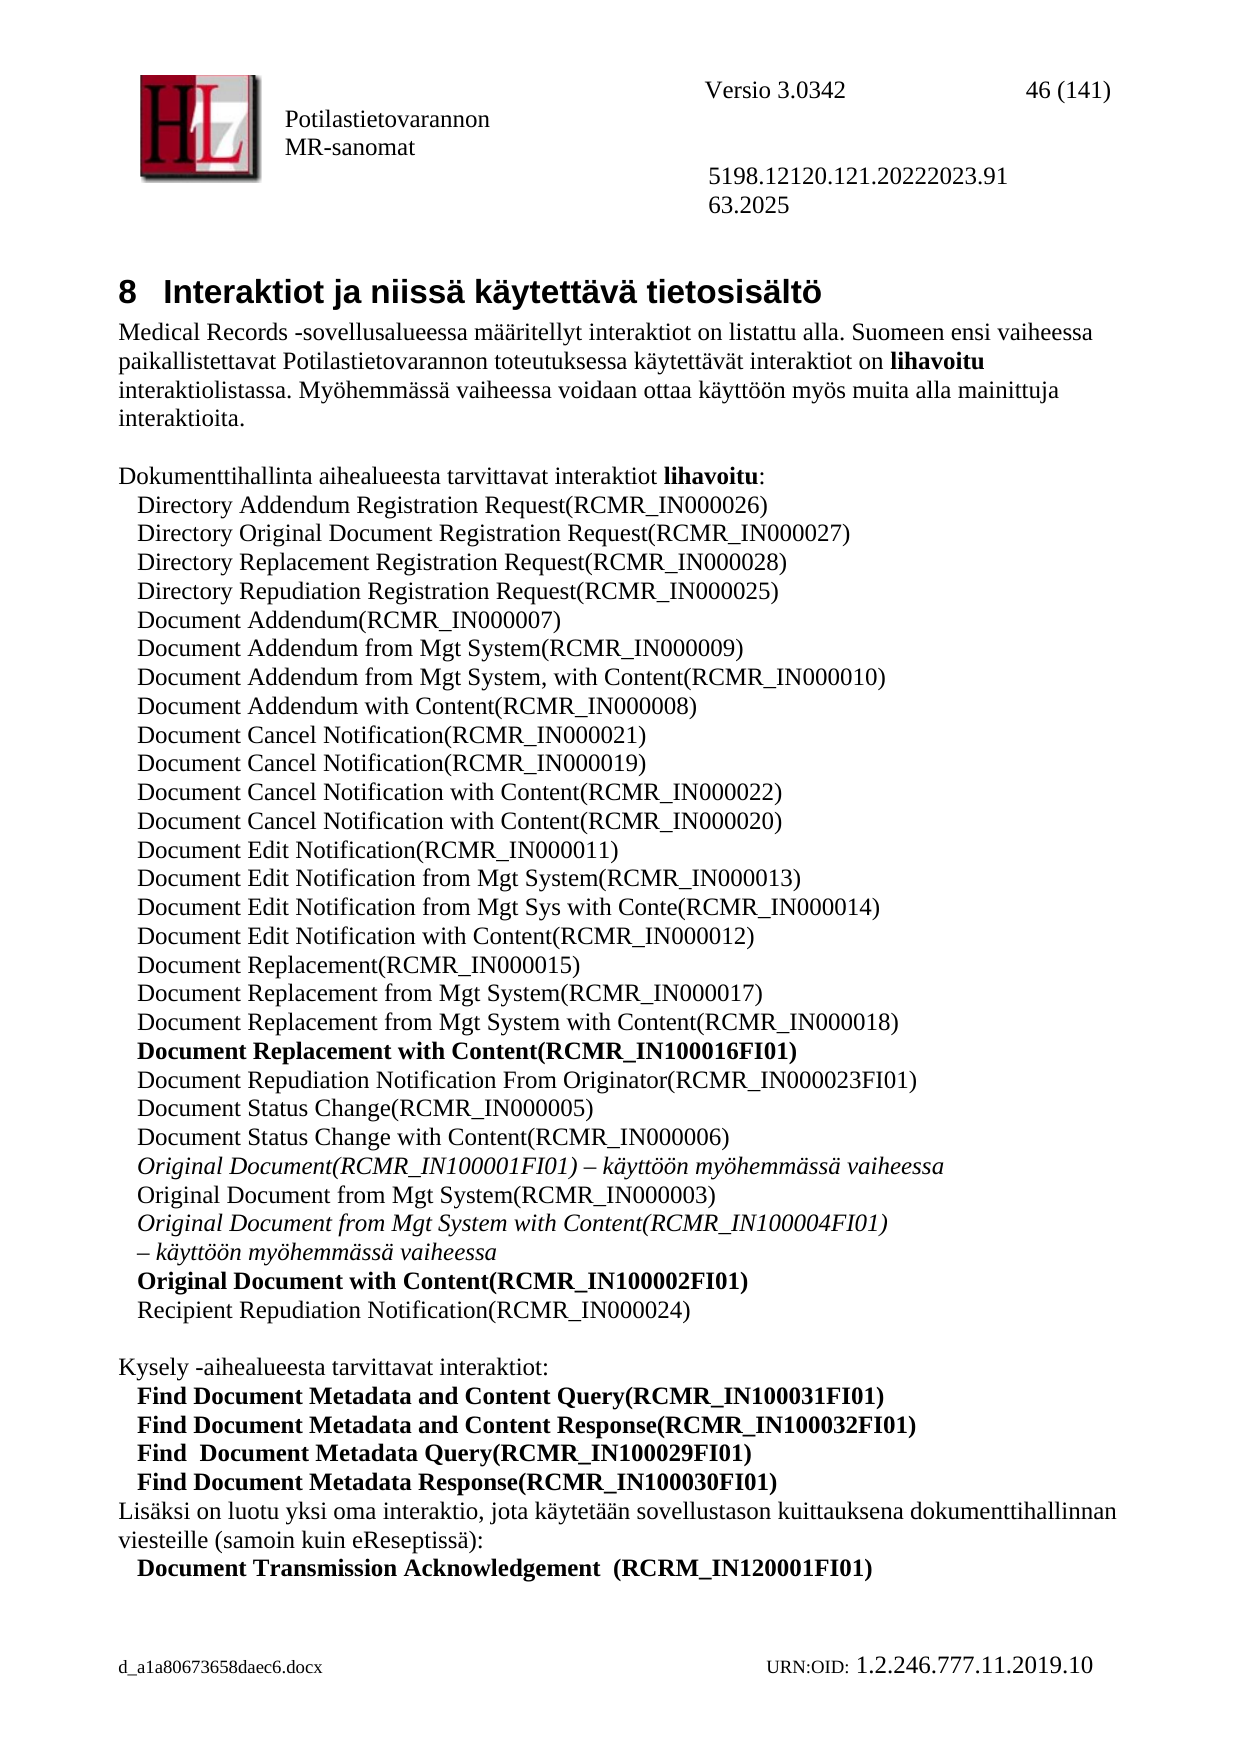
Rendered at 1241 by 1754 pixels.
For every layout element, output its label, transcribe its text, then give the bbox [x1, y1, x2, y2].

text Document Edit Notification from Mgt System(RCMR_IN000013) [118, 863, 1122, 892]
text Document Replacement from Mgt System with Content(RCMR_IN000018) [118, 1007, 1122, 1036]
text Document Replacement from Mgt System(RCMR_IN000017) [118, 978, 1122, 1007]
text Dokumenttihallinta aihealueesta tarvittavat interaktiot lihavoitu: [118, 461, 1122, 490]
text Document Replacement with Content(RCMR_IN100016FI01) [118, 1036, 1122, 1065]
text Directory Replacement Registration Request(RCMR_IN000028) [118, 547, 1122, 576]
text Document Addendum with Content(RCMR_IN000008) [118, 691, 1122, 720]
text Find Document Metadata Response(RCMR_IN100030FI01) [118, 1467, 1122, 1496]
text Document Status Change(RCMR_IN000005) [118, 1093, 1122, 1122]
text Directory Repudiation Registration Request(RCMR_IN000025) [118, 576, 1122, 605]
text Document Repudiation Notification From Originator(RCMR_IN000023FI01) [118, 1065, 1122, 1093]
text Original Document from Mgt System(RCMR_IN000003) [118, 1180, 1122, 1208]
text Original Document from Mgt System with Content(RCMR_IN100004FI01) [118, 1208, 1122, 1237]
text Original Document(RCMR_IN100001FI01) – käyttöön myöhemmässä vaiheessa [118, 1151, 1122, 1180]
picture [140, 75, 263, 183]
text Document Cancel Notification with Content(RCMR_IN000022) [118, 777, 1122, 806]
text Directory Original Document Registration Request(RCMR_IN000027) [118, 518, 1122, 547]
text – käyttöön myöhemmässä vaiheessa [118, 1237, 1122, 1266]
text Document Replacement(RCMR_IN000015) [118, 950, 1122, 978]
text Document Addendum(RCMR_IN000007) [118, 605, 1122, 633]
text Find Document Metadata and Content Response(RCMR_IN100032FI01) [118, 1410, 1122, 1438]
text Lisäksi on luotu yksi oma interaktio, jota käytetään sovellustason kuittauksena dokumenttihallinnan viesteille (samoin kuin eReseptissä): [118, 1496, 1122, 1553]
text Document Edit Notification(RCMR_IN000011) [118, 835, 1122, 863]
text Document Edit Notification from Mgt Sys with Conte(RCMR_IN000014) [118, 892, 1122, 921]
text Original Document with Content(RCMR_IN100002FI01) [118, 1266, 1122, 1295]
text Find Document Metadata and Content Query(RCMR_IN100031FI01) [118, 1381, 1122, 1410]
text Document Edit Notification with Content(RCMR_IN000012) [118, 921, 1122, 950]
text Document Status Change with Content(RCMR_IN000006) [118, 1122, 1122, 1151]
text Medical Records -sovellusalueessa määritellyt interaktiot on listattu alla. Suomeen ensi vaiheessa paikallistettavat Potilastietovarannon toteutuksessa käytettävät interaktiot on lihavoitu interaktiolistassa. Myöhemmässä vaiheessa voidaan ottaa käyttöön myös muita alla mainittuja interaktioita. [118, 317, 1122, 432]
text Document Addendum from Mgt System(RCMR_IN000009) [118, 633, 1122, 662]
text Directory Addendum Registration Request(RCMR_IN000026) [118, 490, 1122, 518]
text Kysely -aihealueesta tarvittavat interaktiot: [118, 1352, 1122, 1381]
text Document Transmission Acknowledgement (RCRM_IN120001FI01) [118, 1553, 1122, 1582]
subtitle Interaktiot ja niissä käytettävä tietosisältö [118, 272, 1122, 311]
text Find Document Metadata Query(RCMR_IN100029FI01) [118, 1438, 1122, 1467]
text Recipient Repudiation Notification(RCMR_IN000024) [118, 1295, 1122, 1323]
text Document Addendum from Mgt System, with Content(RCMR_IN000010) [118, 662, 1122, 691]
text Document Cancel Notification with Content(RCMR_IN000020) [118, 806, 1122, 835]
text Document Cancel Notification(RCMR_IN000019) [118, 748, 1122, 777]
text Document Cancel Notification(RCMR_IN000021) [118, 720, 1122, 748]
